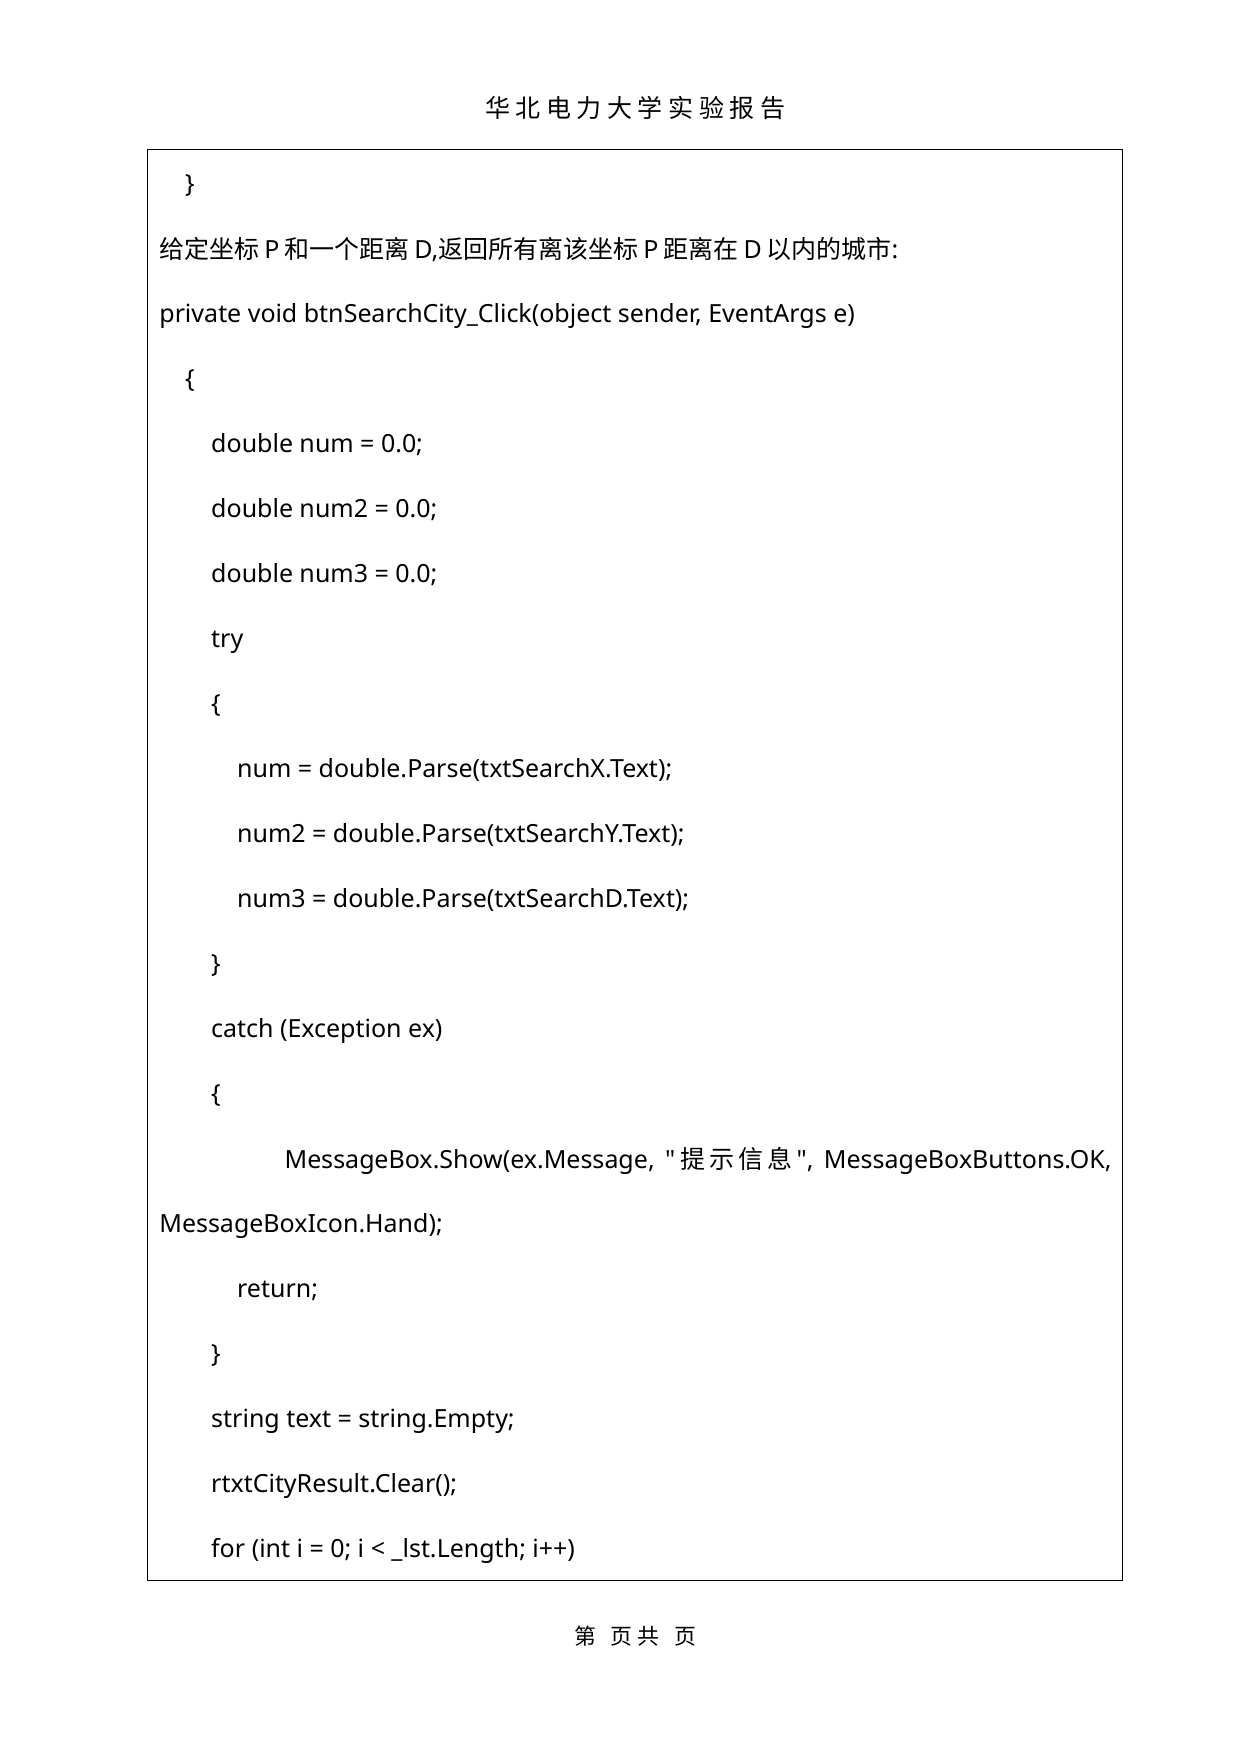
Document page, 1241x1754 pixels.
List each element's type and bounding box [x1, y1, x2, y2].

table_header [148, 150, 1122, 1580]
